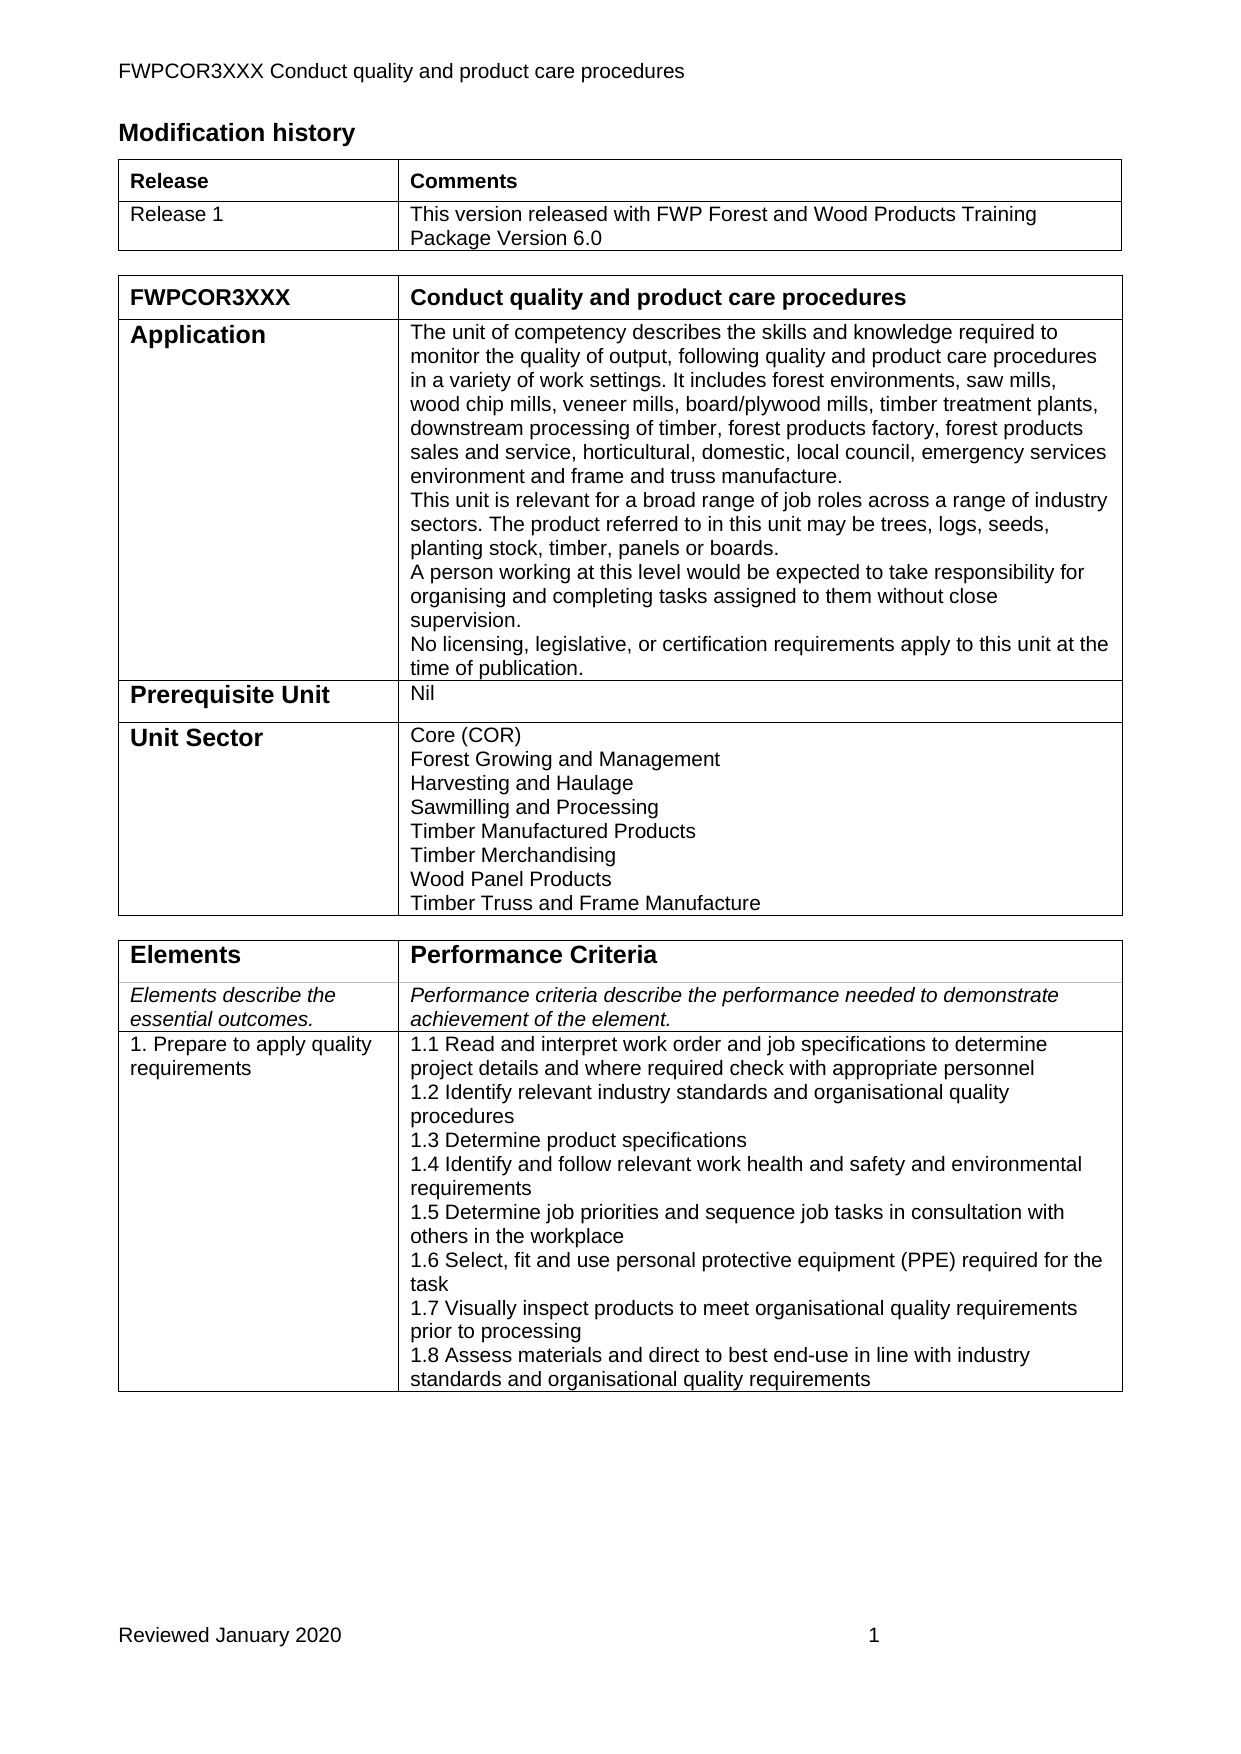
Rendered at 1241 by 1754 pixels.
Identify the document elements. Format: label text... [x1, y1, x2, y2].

table_header Conduct quality and product care procedures [399, 276, 1122, 319]
table_cell The unit of competency describes the skills and knowledge required to monitor the quality of output, following quality and product care procedures in a variety of work settings. It includes forest environments, saw mills, wood chip mills, veneer mills, board/plywood mills, timber treatment plants, downstream processing of timber, forest products factory, forest products sales and service, horticultural, domestic, local council, emergency services environment and frame and truss manufacture. This unit is relevant for a broad range of job roles across a range of industry sectors. The product referred to in this unit may be trees, logs, seeds, planting stock, timber, panels or boards. A person working at this level would be expected to take responsibility for organising and completing tasks assigned to them without close supervision. No licensing, legislative, or certification requirements apply to this unit at the time of publication. [399, 320, 1122, 679]
table_cell Unit Sector [119, 723, 398, 914]
table_cell This version released with FWP Forest and Wood Products Training Package Version 6.0 [399, 202, 1121, 250]
table_cell Elements describe the essential outcomes. [119, 983, 398, 1031]
table_header FWPCOR3XXX [119, 276, 398, 319]
table_cell Release 1 [119, 202, 398, 250]
table_cell Application [119, 320, 398, 679]
table_header Elements [119, 941, 398, 982]
table_header Comments [399, 160, 1121, 201]
table_cell Core (COR) Forest Growing and Management Harvesting and Haulage Sawmilling and Processing Timber Manufactured Products Timber Merchandising Wood Panel Products Timber Truss and Frame Manufacture [399, 723, 1122, 914]
table_cell 1.1 Read and interpret work order and job specifications to determine project details and where required check with appropriate personnel 1.2 Identify relevant industry standards and organisational quality procedures 1.3 Determine product specifications 1.4 Identify and follow relevant work health and safety and environmental requirements 1.5 Determine job priorities and sequence job tasks in consultation with others in the workplace 1.6 Select, fit and use personal protective equipment (PPE) required for the task 1.7 Visually inspect products to meet organisational quality requirements prior to processing 1.8 Assess materials and direct to best end-use in line with industry standards and organisational quality requirements [399, 1032, 1122, 1391]
table_cell 1. Prepare to apply quality requirements [119, 1032, 398, 1391]
table_cell Performance criteria describe the performance needed to demonstrate achievement of the element. [399, 983, 1122, 1031]
table_cell Prerequisite Unit [119, 681, 398, 722]
table_cell Nil [399, 681, 1122, 722]
table_header Performance Criteria [399, 941, 1122, 982]
subtitle Modification history [118, 118, 1122, 147]
table_header Release [119, 160, 398, 201]
